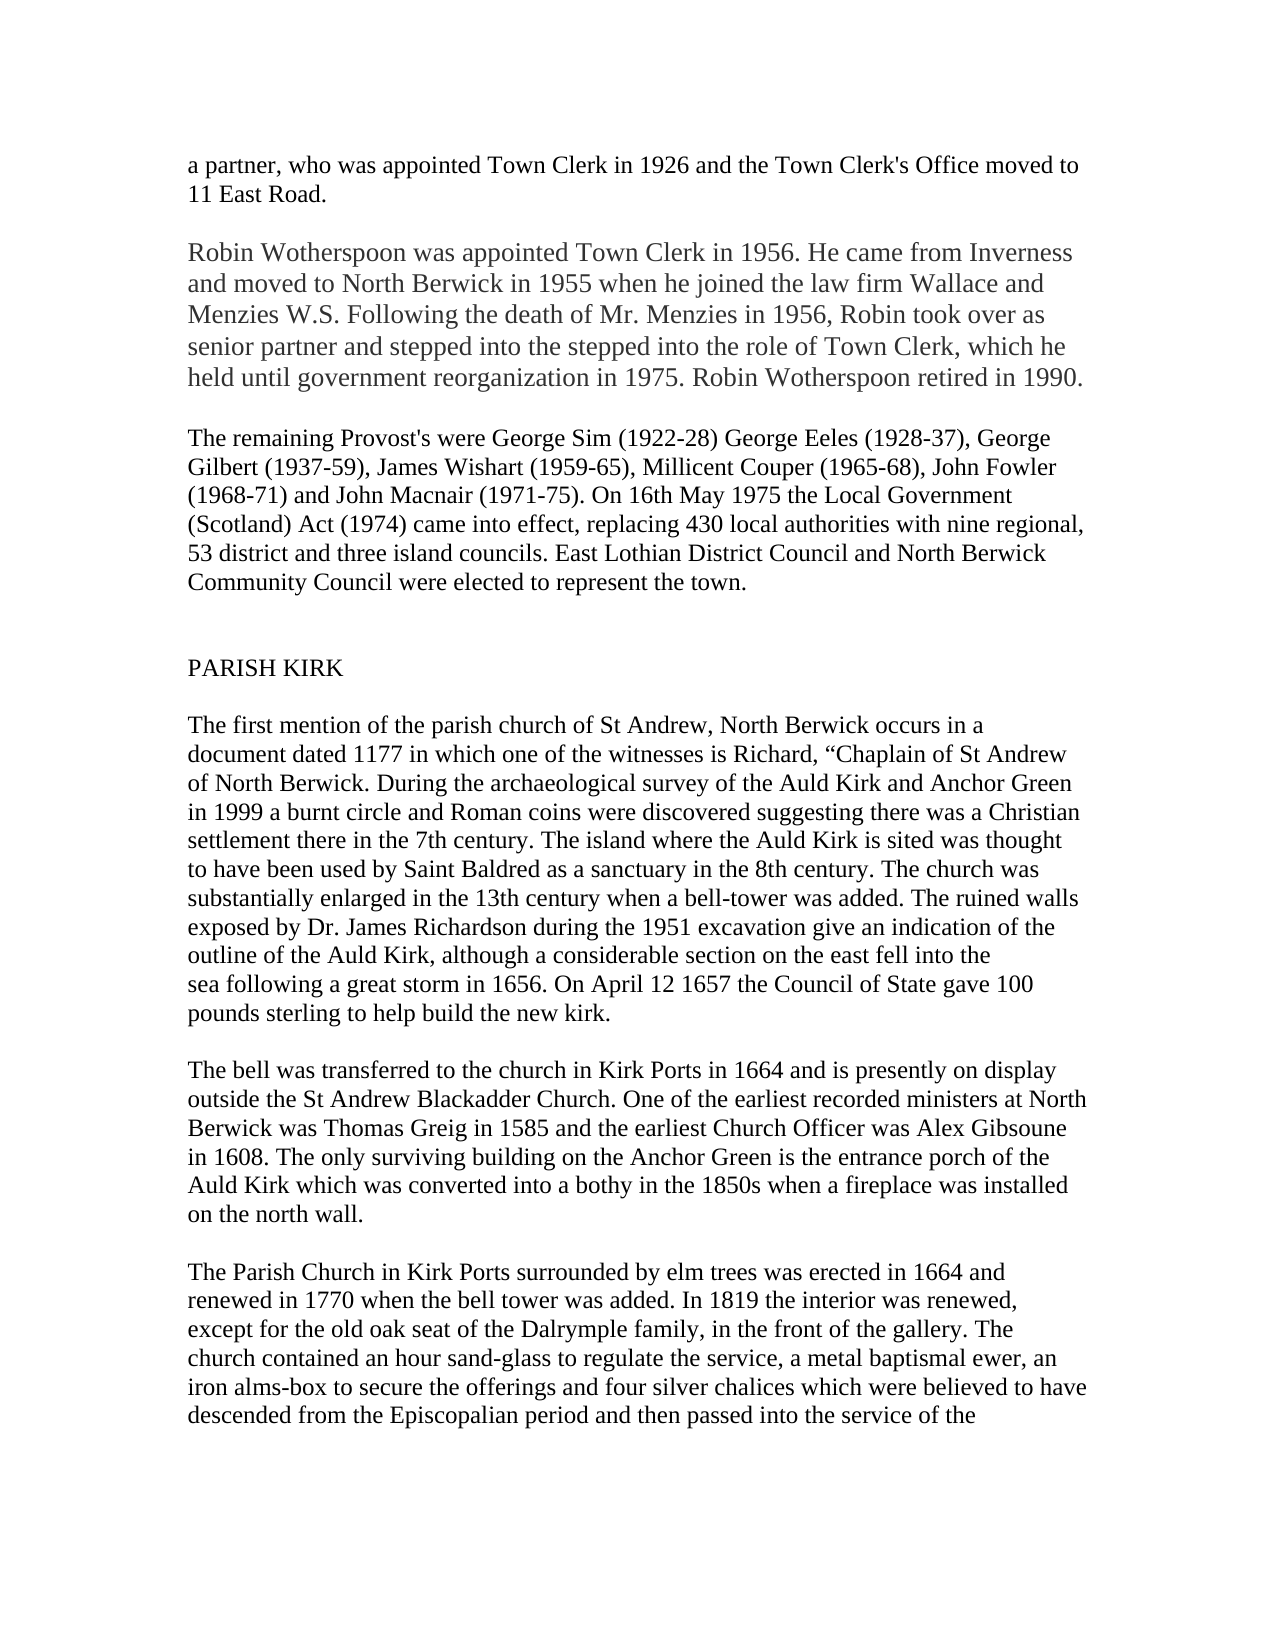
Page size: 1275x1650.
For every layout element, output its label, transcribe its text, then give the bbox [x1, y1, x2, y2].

text sea following a great storm in 1656. On April 12 1657 the Council of State gave 100 pounds sterling to help build the new kirk. [187, 969, 1087, 1027]
text PARISH KIRK [187, 653, 1087, 682]
text The bell was transferred to the church in Kirk Ports in 1664 and is presently on display outside the St Andrew Blackadder Church. One of the earliest recorded ministers at North Berwick was Thomas Greig in 1585 and the earliest Church Officer was Alex Gibsoune [187, 1056, 1087, 1142]
text substantially enlarged in the 13th century when a bell-tower was added. The ruined walls exposed by Dr. James Richardson during the 1951 excavation give an indication of the outline of the Auld Kirk, although a considerable section on the east fell into the [187, 883, 1087, 969]
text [187, 150, 1087, 207]
text The first mention of the parish church of St Andrew, North Berwick occurs in a document dated 1177 in which one of the witnesses is Richard, “Chaplain of St Andrew of North Berwick. During the archaeological survey of the Auld Kirk and Anchor Green in 1999 a burnt circle and Roman coins were discovered suggesting there was a Christian settlement there in the 7th century. The island where the Auld Kirk is sited was thought to have been used by Saint Baldred as a sanctuary in the 8th century. The church was [187, 711, 1087, 883]
text The remaining Provost's were George Sim (1922-28) George Eeles (1928-37), George Gilbert (1937-59), James Wishart (1959-65), Millicent Couper (1965-68), John Fowler (1968-71) and John Macnair (1971-75). On 16th May 1975 the Local Government (Scotland) Act (1974) came into effect, replacing 430 local authorities with nine regional, 53 district and three island councils. East Lothian District Council and North Berwick Community Council were elected to represent the town. [187, 423, 1087, 596]
text in 1608. The only surviving building on the Anchor Green is the entrance porch of the Auld Kirk which was converted into a bothy in the 1850s when a fireplace was installed on the north wall. [187, 1142, 1087, 1228]
text The Parish Church in Kirk Ports surrounded by elm trees was erected in 1664 and renewed in 1770 when the bell tower was added. In 1819 the interior was renewed, except for the old oak seat of the Dalrymple family, in the front of the gallery. The church contained an hour sand-glass to regulate the service, a metal baptismal ewer, an iron alms-box to secure the offerings and four silver chalices which were believed to have descended from the Episcopalian period and then passed into the service of the [187, 1257, 1087, 1429]
text Robin Wotherspoon was appointed Town Clerk in 1956. He came from Inverness and moved to North Berwick in 1955 when he joined the law firm Wallace and Menzies W.S. Following the death of Mr. Menzies in 1956, Robin took over as senior partner and stepped into the stepped into the role of Town Clerk, which he held until government reorganization in 1975. Robin Wotherspoon retired in 1990. [187, 236, 1087, 392]
